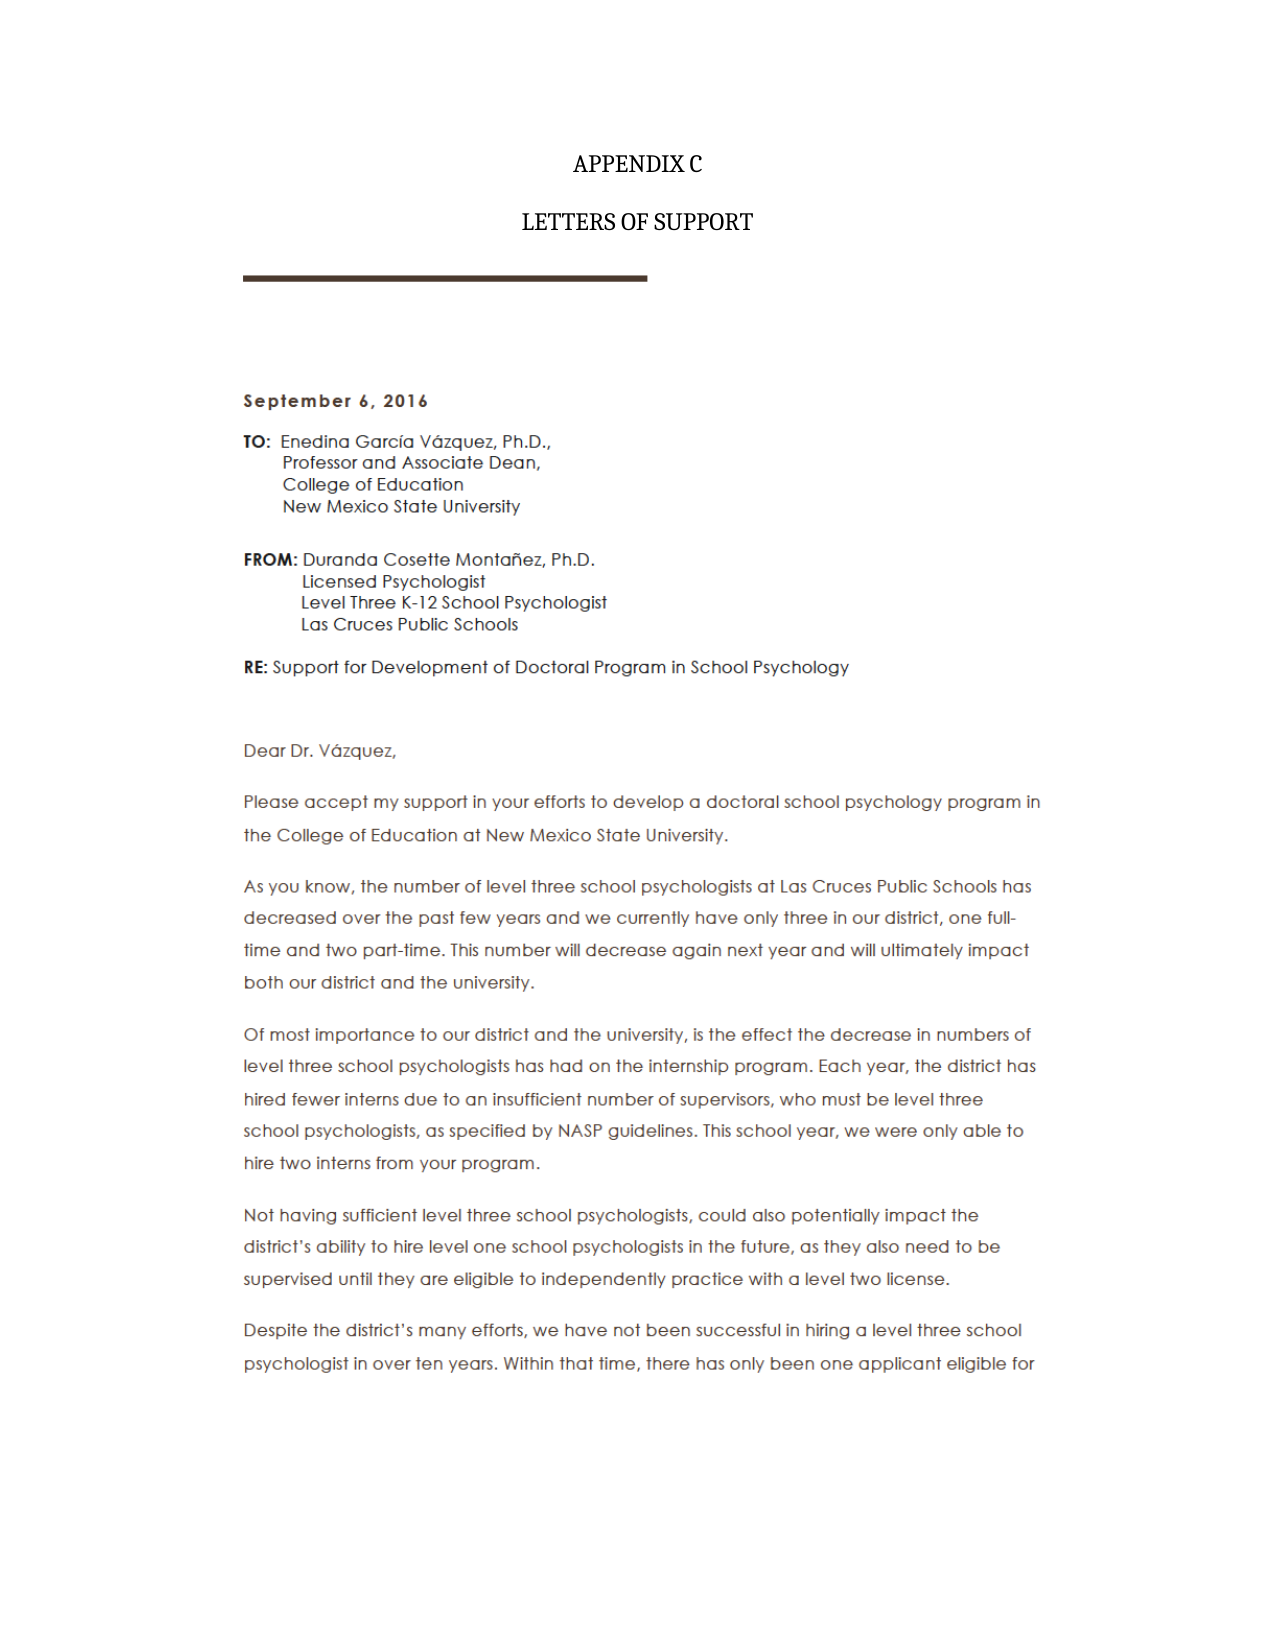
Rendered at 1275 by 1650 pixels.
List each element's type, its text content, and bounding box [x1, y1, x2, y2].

text APPENDIX C [172, 150, 1102, 179]
text LETTERS OF SUPPORT [172, 207, 1102, 236]
picture [172, 265, 1103, 1402]
